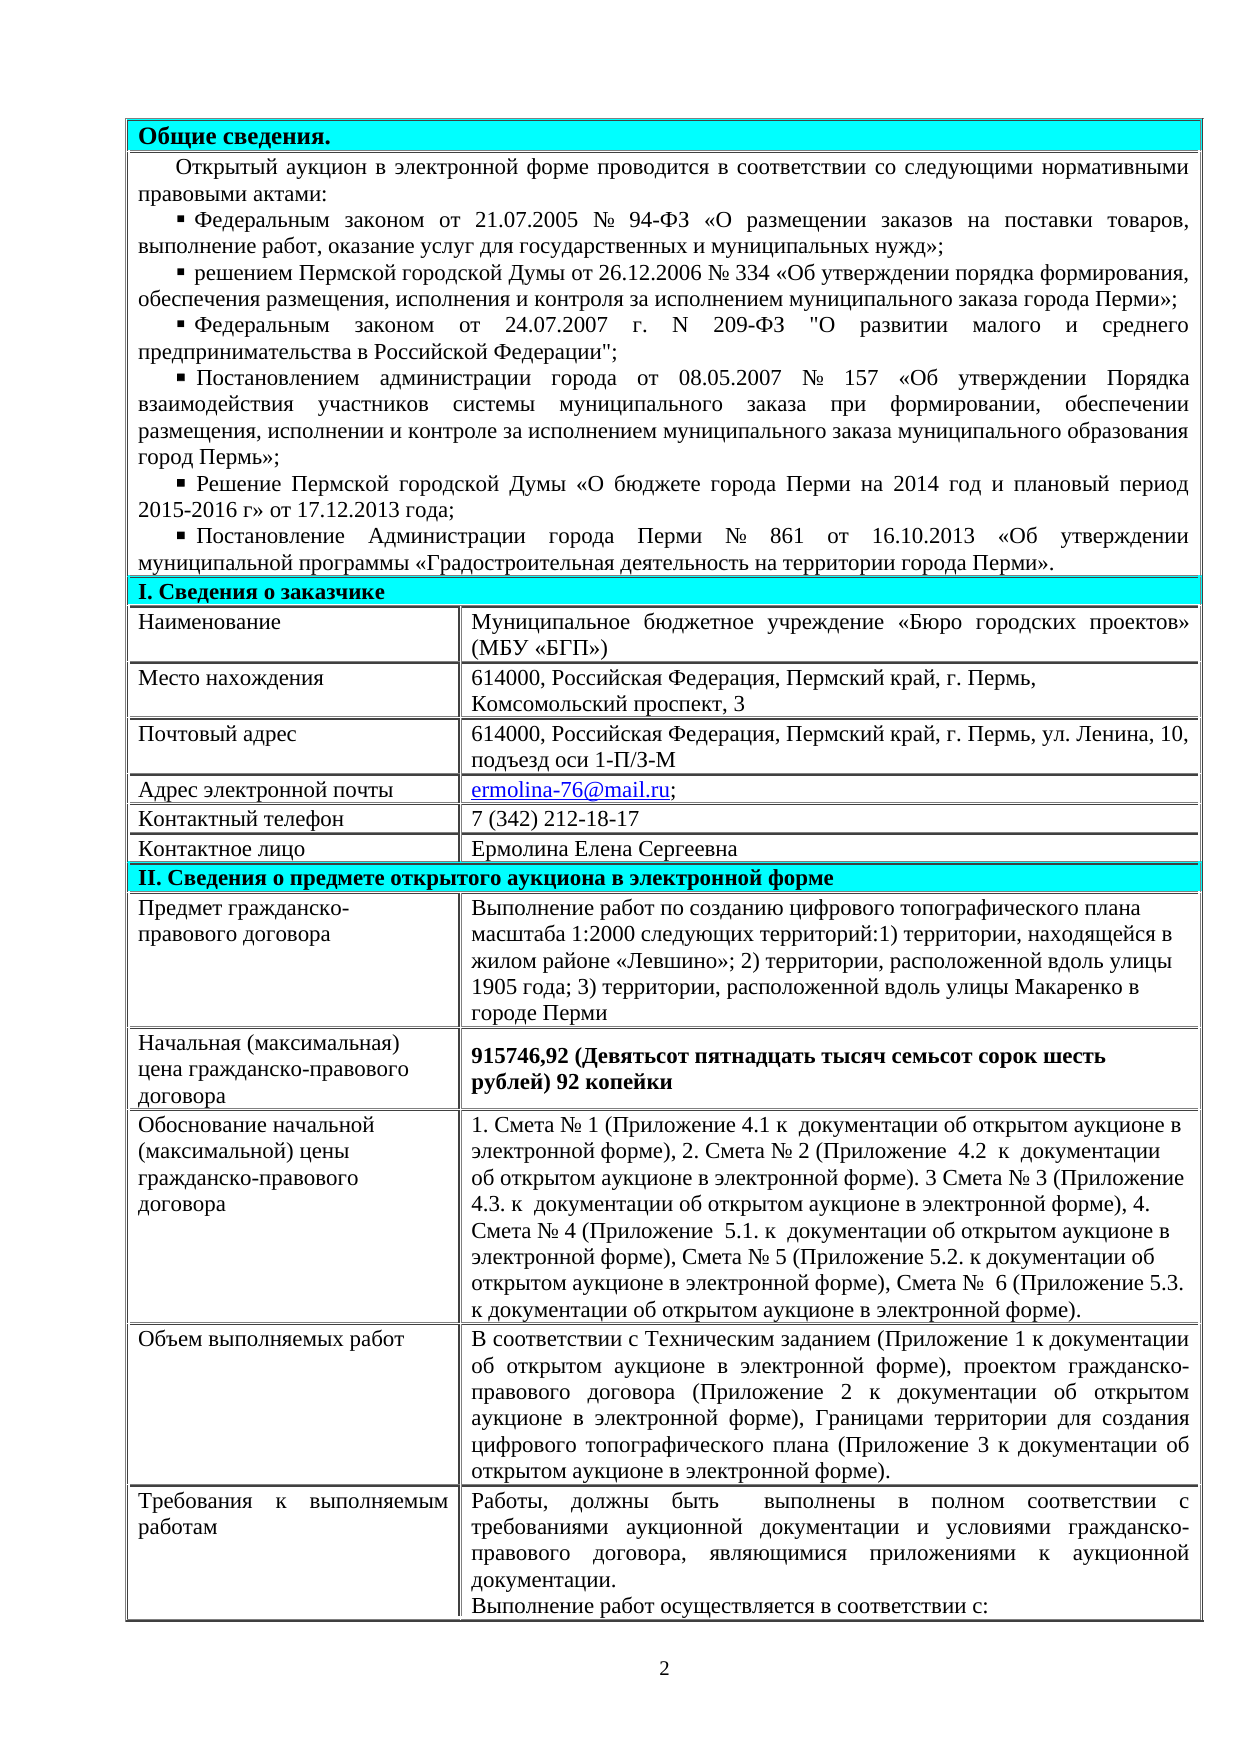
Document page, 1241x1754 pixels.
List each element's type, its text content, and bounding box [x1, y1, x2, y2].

table_cell Контактное лицо [128, 832, 458, 861]
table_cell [127, 1484, 460, 1618]
table_cell Открытый аукцион в электронной форме проводится в соответствии со следующими нормативными правовыми актами: Федеральным законом от 21.07.2005 № 94-ФЗ «О размещении заказов на поставки товаров, выполнение работ, оказание услуг для государственных и муниципальных нужд»; решением Пермской городской Думы от 26.12.2006 № 334 «Об утверждении порядка формирования, обеспечения размещения, исполнения и контроля за исполнением муниципального заказа города Перми»; Федеральным законом от 24.07.2007 г. N 209-ФЗ "О развитии малого и среднего предпринимательства в Российской Федерации"; Постановлением администрации города от 08.05.2007 № 157 «Об утверждении Порядка взаимодействия участников системы муниципального заказа при формировании, обеспечении размещения, исполнении и контроле за исполнением муниципального заказа муниципального образования город Пермь»; Решение Пермской городской Думы «О бюджете города Перми на 2014 год и плановый период 2015-2016 г» от 17.12.2013 года; Постановление Администрации города Перми № 861 от 16.10.2013 «Об утверждении муниципальной программы «Градостроительная деятельность на территории города Перми». [128, 150, 1200, 575]
table_cell Почтовый адрес [127, 716, 460, 772]
table_cell 1. Смета № 1 (Приложение 4.1 к документации об открытом аукционе в электронной форме), 2. Смета № 2 (Приложение 4.2 к документации об открытом аукционе в электронной форме). 3 Смета № 3 (Приложение 4.3. к документации об открытом аукционе в электронной форме), 4. Смета № 4 (Приложение 5.1. к документации об открытом аукционе в электронной форме), Смета № 5 (Приложение 5.2. к документации об открытом аукционе в электронной форме), Смета № 6 (Приложение 5.3. к документации об открытом аукционе в электронной форме). [462, 1108, 1200, 1322]
table_cell I. Сведения о заказчике [128, 575, 1200, 604]
table_cell Начальная (максимальная) цена гражданско-правового договора [128, 1026, 459, 1108]
table_cell Выполнение работ по созданию цифрового топографического плана масштаба 1:2000 следующих территорий:1) территории, находящейся в жилом районе «Левшино»; 2) территории, расположенной вдоль улицы 1905 года; 3) территории, расположенной вдоль улицы Макаренко в городе Перми [462, 891, 1200, 1026]
table_cell 7 (342) 212-18-17 [462, 802, 1200, 832]
table_cell Контактный телефон [128, 802, 459, 832]
table_cell II. Сведения о предмете открытого аукциона в электронной форме [128, 861, 1200, 891]
table_cell Ермолина Елена Сергеевна [462, 832, 1200, 861]
table_cell Предмет гражданско-правового договора [128, 891, 459, 1026]
table_cell 915746,92 (Девятьсот пятнадцать тысяч семьсот сорок шесть рублей) 92 копейки [462, 1026, 1200, 1108]
table_cell 614000, Российская Федерация, Пермский край, г. Пермь, ул. Ленина, 10, подъезд оси 1-П/З-М [460, 716, 1202, 772]
table_header Общие сведения. [128, 121, 1200, 150]
table_cell Адрес электронной почты [127, 773, 458, 802]
table_cell 614000, Российская Федерация, Пермский край, г. Пермь, Комсомольский проспект, 3 [462, 661, 1202, 716]
table_cell Обоснование начальной (максимальной) цены гражданско-правового договора [128, 1108, 459, 1322]
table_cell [460, 1484, 1202, 1618]
table_cell ermolina-76@mail.ru; [462, 773, 1202, 802]
table_cell Муниципальное бюджетное учреждение «Бюро городских проектов» (МБУ «БГП») [462, 605, 1202, 661]
table_cell Объем выполняемых работ [128, 1322, 459, 1483]
table_cell Наименование [127, 605, 458, 661]
table_cell Место нахождения [127, 661, 458, 716]
table_cell В соответствии с Техническим заданием (Приложение 1 к документации об открытом аукционе в электронной форме), проектом гражданско-правового договора (Приложение 2 к документации об открытом аукционе в электронной форме), Границами территории для создания цифрового топографического плана (Приложение 3 к документации об открытом аукционе в электронной форме). [462, 1322, 1200, 1483]
